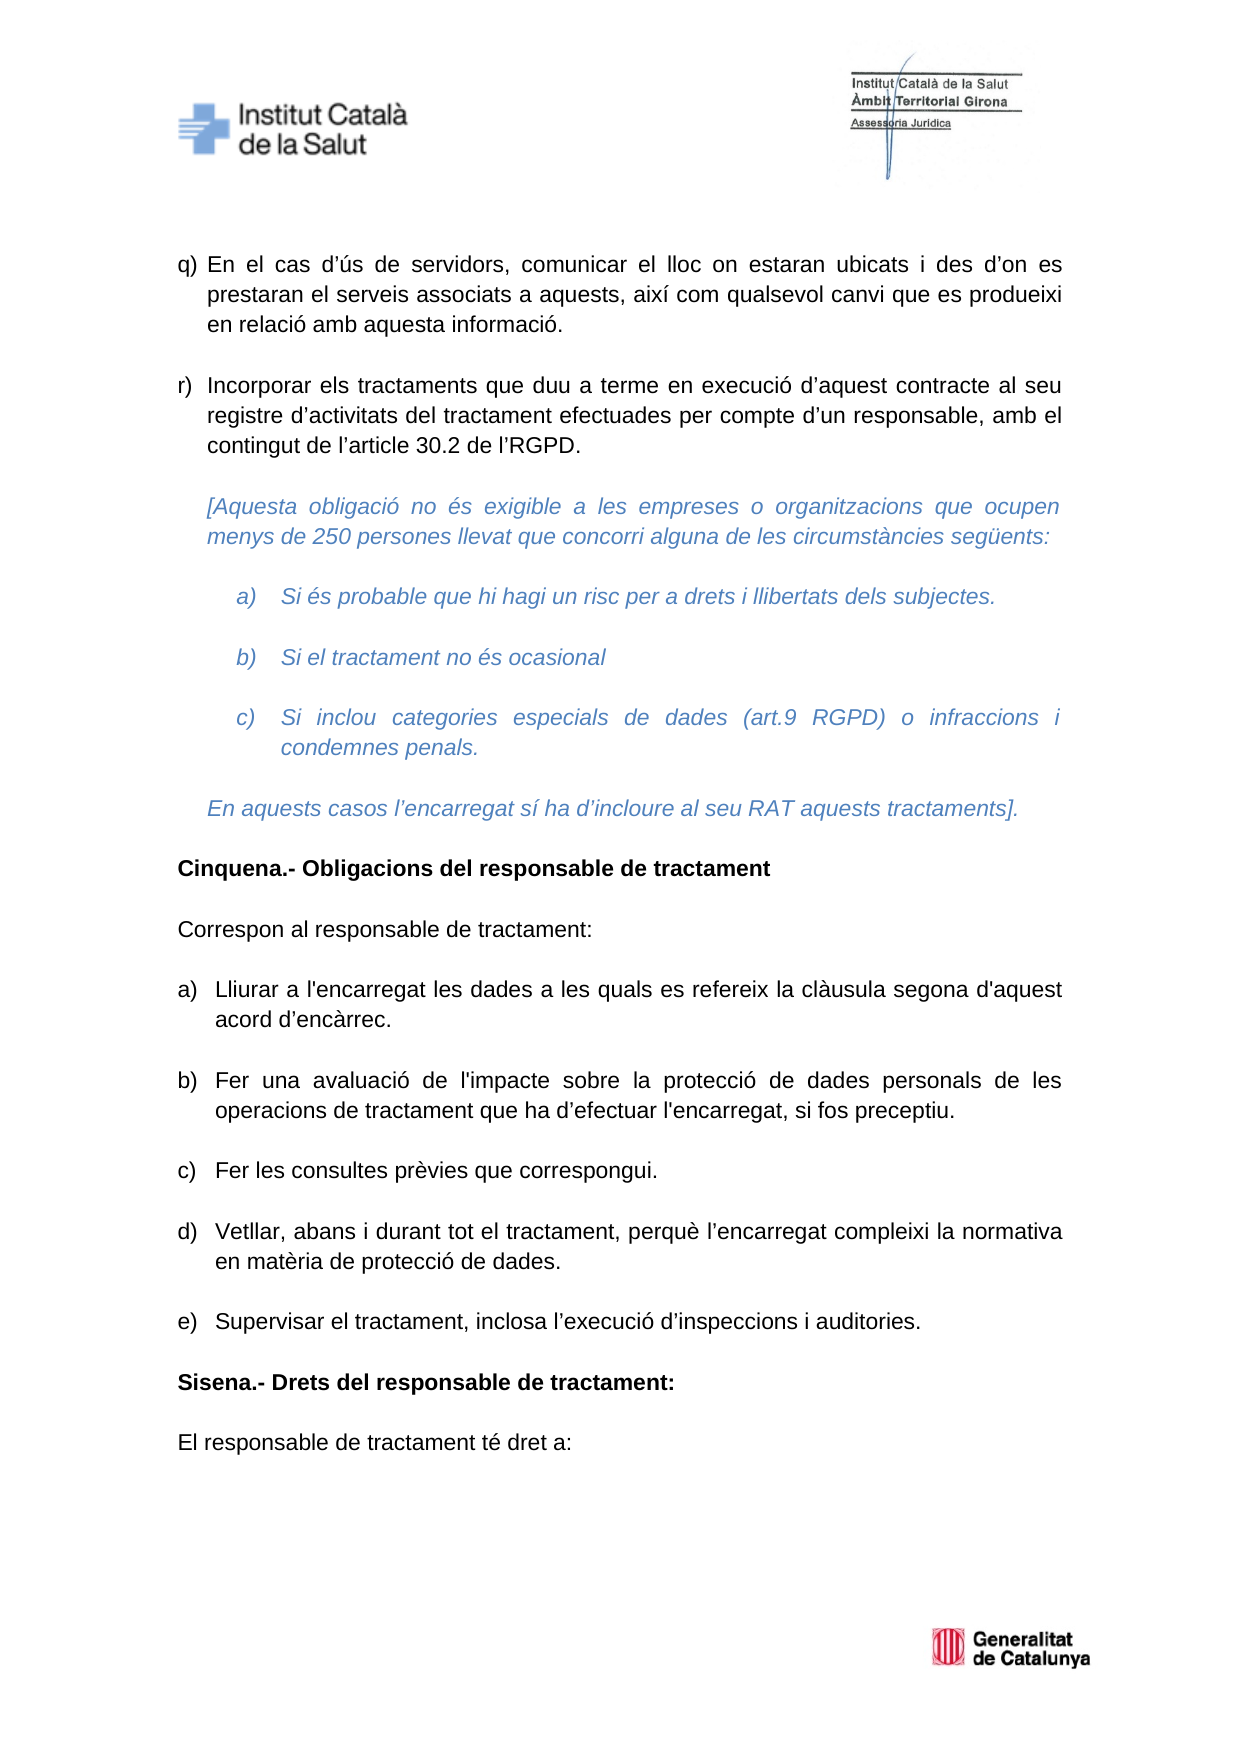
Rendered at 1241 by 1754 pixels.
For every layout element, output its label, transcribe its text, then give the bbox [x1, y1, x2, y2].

text [Aquesta obligació no és exigible a les empreses o organitzacions que ocupen menys de 250 persones llevat que concorri alguna de les circumstàncies següents: [207, 493, 1063, 549]
list Fer les consultes prèvies que correspongui. [177, 1157, 1063, 1184]
picture [177, 100, 410, 160]
list Fer una avaluació de l'impacte sobre la protecció de dades personals de les operacions de tractament que ha d’efectuar l'encarregat, si fos preceptiu. [177, 1067, 1063, 1123]
text En aquests casos l’encarregat sí ha d’incloure al seu RAT aquests tractaments]. [207, 795, 1063, 821]
list Si inclou categories especials de dades (art.9 RGPD) o infraccions i condemnes penals. [236, 704, 1063, 761]
list Si el tractament no és ocasional [236, 644, 1063, 670]
list Supervisar el tractament, inclosa l’execució d’inspeccions i auditories. [177, 1308, 1063, 1335]
list Vetllar, abans i durant tot el tractament, perquè l’encarregat compleixi la normativa en matèria de protecció de dades. [177, 1218, 1063, 1274]
list En el cas d’ús de servidors, comunicar el lloc on estaran ubicats i des d’on es prestaran el serveis associats a aquests, així com qualsevol canvi que es produeixi en relació amb aquesta informació. [177, 251, 1063, 338]
list Incorporar els tractaments que duu a terme en execució d’aquest contracte al seu registre d’activitats del tractament efectuades per compte d’un responsable, amb el contingut de l’article 30.2 de l’RGPD. [177, 372, 1063, 459]
text Correspon al responsable de tractament: [177, 916, 1063, 942]
picture [893, 1621, 1129, 1674]
picture [832, 40, 1042, 193]
text El responsable de tractament té dret a: [177, 1429, 1063, 1456]
list Lliurar a l'encarregat les dades a les quals es refereix la clàusula segona d'aquest acord d’encàrrec. [177, 976, 1063, 1033]
text Cinquena.- Obligacions del responsable de tractament [177, 855, 1063, 882]
list Si és probable que hi hagi un risc per a drets i llibertats dels subjectes. [236, 583, 1063, 610]
text Sisena.- Drets del responsable de tractament: [177, 1369, 1063, 1395]
